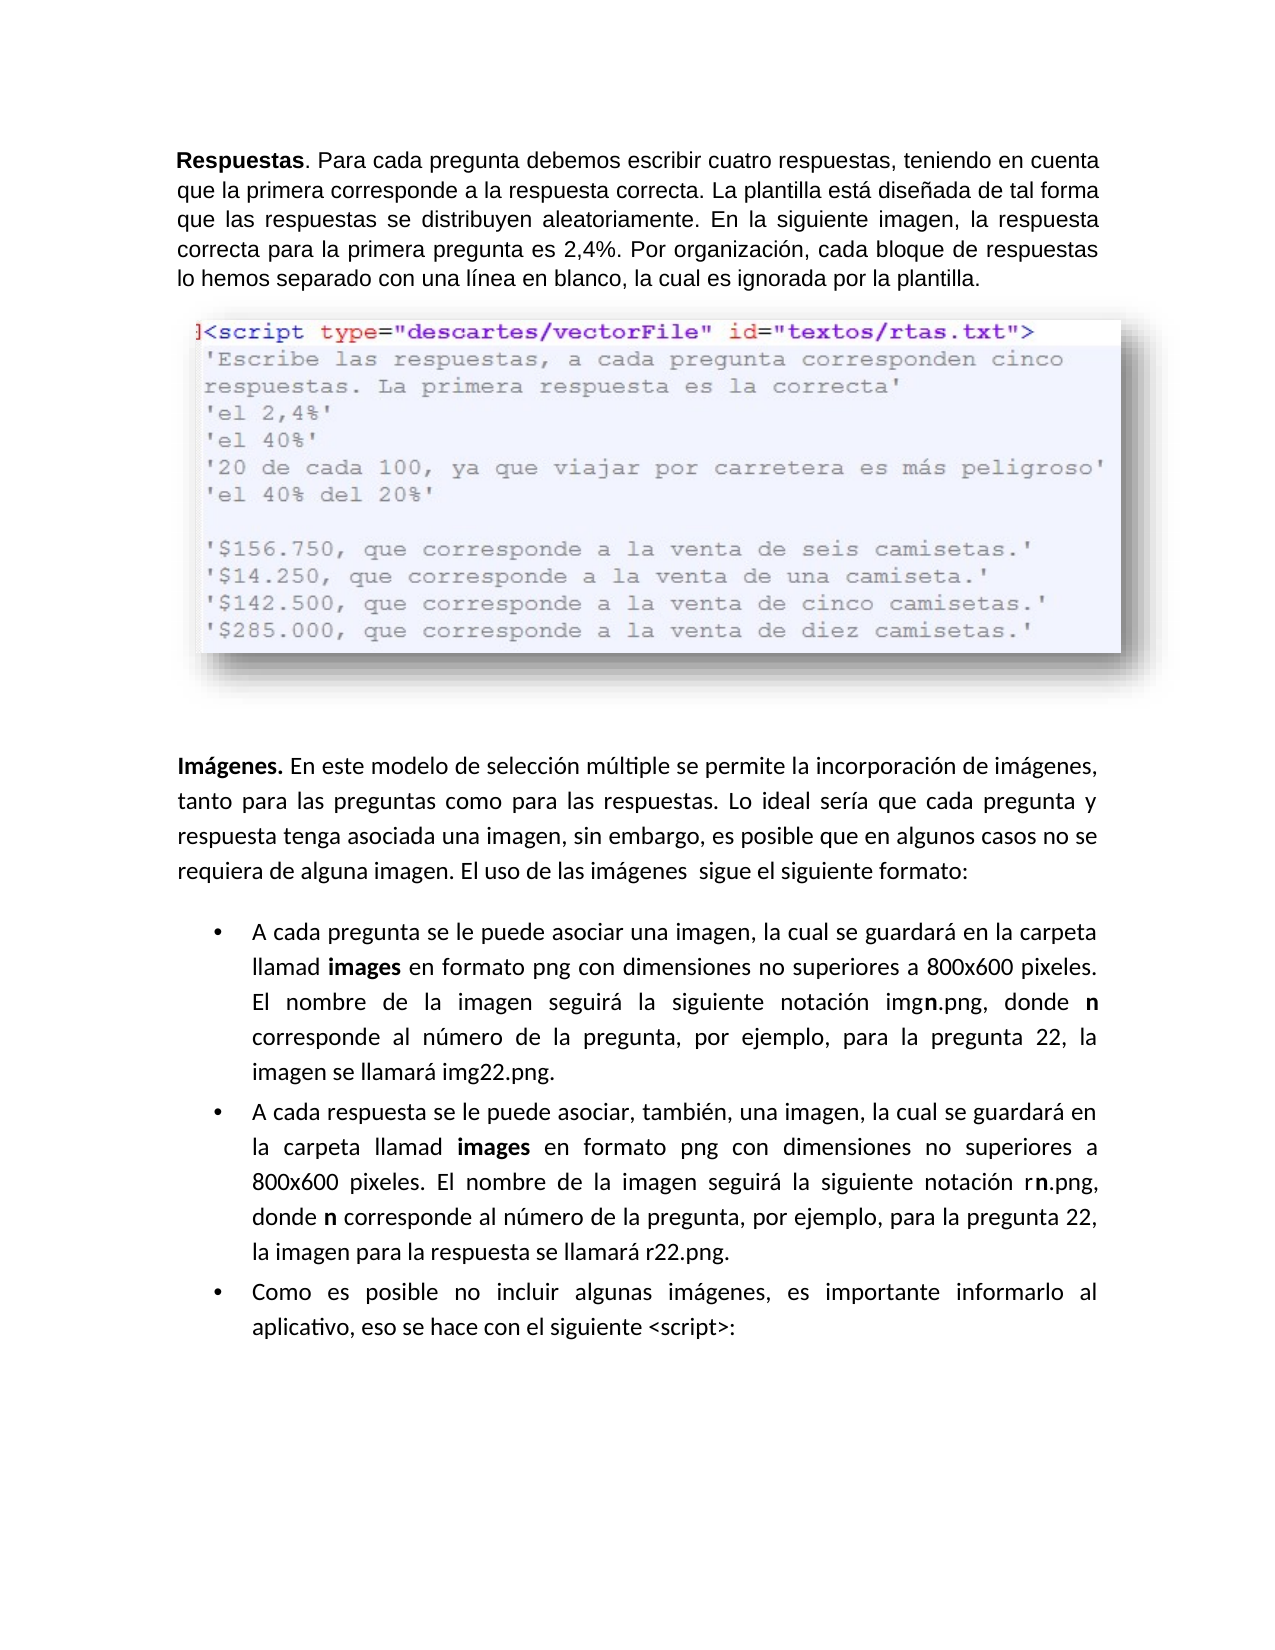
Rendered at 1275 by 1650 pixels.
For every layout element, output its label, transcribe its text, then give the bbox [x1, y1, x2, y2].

list A cada respuesta se le puede asociar, también, una imagen, la cual se guardará en la carpeta llamad images en formato png con dimensiones no superiores a 800x600 pixeles. El nombre de la imagen seguirá la siguiente notación rn.png, donde n corresponde al número de la pregunta, por ejemplo, para la pregunta 22, la imagen para la respuesta se llamará r22.png. [213, 1096, 1099, 1266]
text Respuestas. Para cada pregunta debemos escribir cuatro respuestas, teniendo en cuenta que la primera corresponde a la respuesta correcta. La plantilla está diseñada de tal forma que las respuestas se distribuyen aleatoriamente. En la siguiente imagen, la respuesta correcta para la primera pregunta es 2,4%. Por organización, cada bloque de respuestas lo hemos separado con una línea en blanco, la cual es ignorada por la plantilla. [176, 147, 1099, 292]
picture [170, 295, 1180, 710]
list A cada pregunta se le puede asociar una imagen, la cual se guardará en la carpeta llamad images en formato png con dimensiones no superiores a 800x600 pixeles. El nombre de la imagen seguirá la siguiente notación imgn.png, donde n corresponde al número de la pregunta, por ejemplo, para la pregunta 22, la imagen se llamará img22.png. [213, 916, 1099, 1086]
list Como es posible no incluir algunas imágenes, es importante informarlo al aplicativo, eso se hace con el siguiente <script>: [213, 1276, 1099, 1341]
text Imágenes. En este modelo de selección múltiple se permite la incorporación de imágenes, tanto para las preguntas como para las respuestas. Lo ideal sería que cada pregunta y respuesta tenga asociada una imagen, sin embargo, es posible que en algunos casos no se requiera de alguna imagen. El uso de las imágenes sigue el siguiente formato: [177, 750, 1099, 885]
